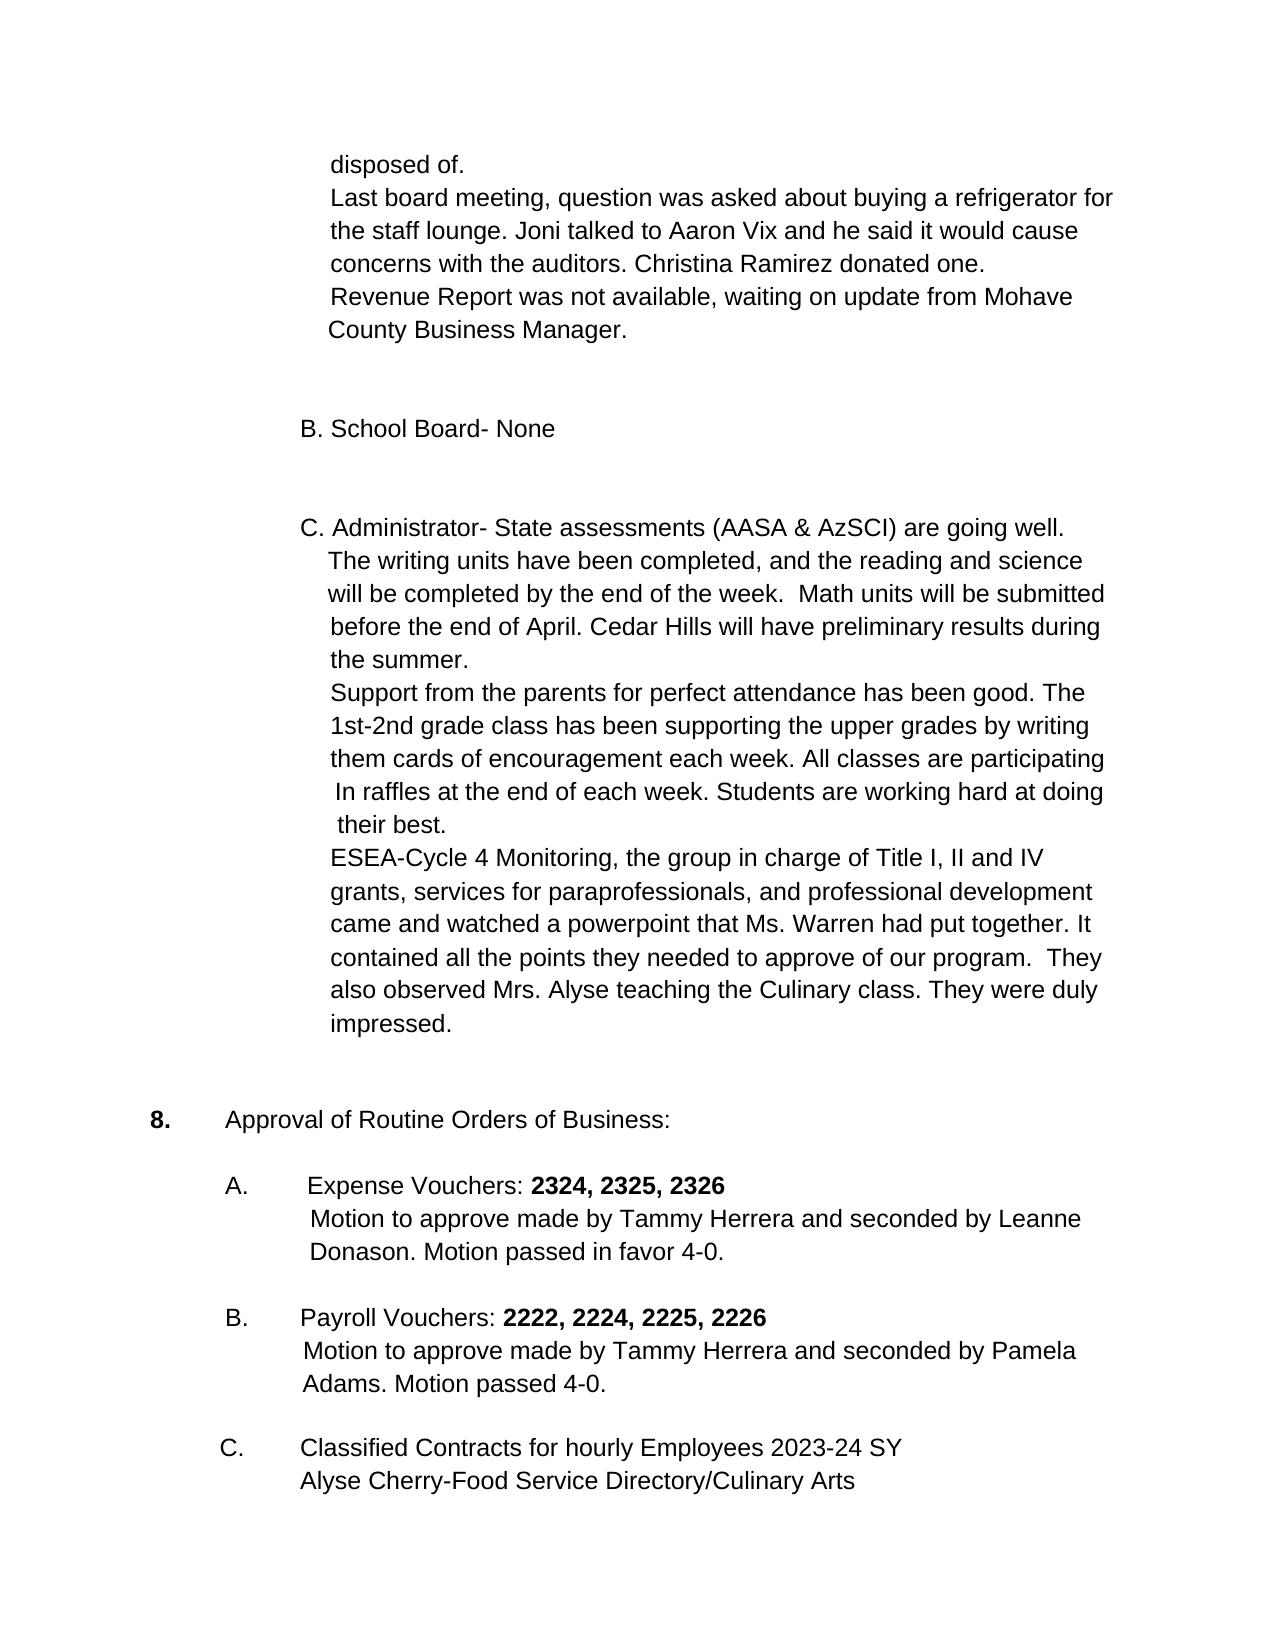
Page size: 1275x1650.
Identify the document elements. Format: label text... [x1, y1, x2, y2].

text Adams. Motion passed 4-0. [150, 1369, 1125, 1398]
text 8. Approval of Routine Orders of Business: [150, 1105, 1125, 1133]
text County Business Manager. [150, 315, 1125, 344]
text 1st-2nd grade class has been supporting the upper grades by writing [150, 711, 1125, 740]
text impressed. [150, 1008, 1125, 1037]
text grants, services for paraprofessionals, and professional development [150, 876, 1125, 905]
text C. Administrator- State assessments (AASA & AzSCI) are going well. [150, 513, 1125, 542]
text Motion to approve made by Tammy Herrera and seconded by Leanne [150, 1204, 1125, 1233]
text In raffles at the end of each week. Students are working hard at doing [150, 777, 1125, 806]
text contained all the points they needed to approve of our program. They [150, 942, 1125, 971]
text will be completed by the end of the week. Math units will be submitted [150, 579, 1125, 608]
text B. School Board- None [150, 414, 1125, 443]
text B. Payroll Vouchers: 2222, 2224, 2225, 2226 [150, 1303, 1125, 1332]
text Revenue Report was not available, waiting on update from Mohave [150, 282, 1125, 311]
text the summer. [150, 645, 1125, 674]
text disposed of. [150, 150, 1125, 179]
text Last board meeting, question was asked about buying a refrigerator for [150, 183, 1125, 212]
text C. Classified Contracts for hourly Employees 2023-24 SY [150, 1433, 1125, 1461]
text A. Expense Vouchers: 2324, 2325, 2326 [150, 1171, 1125, 1199]
text also observed Mrs. Alyse teaching the Culinary class. They were duly [150, 976, 1125, 1004]
text Support from the parents for perfect attendance has been good. The [150, 678, 1125, 707]
text their best. [150, 810, 1125, 839]
text came and watched a powerpoint that Ms. Warren had put together. It [150, 909, 1125, 938]
text Alyse Cherry-Food Service Directory/Culinary Arts [225, 1466, 1125, 1494]
text ESEA-Cycle 4 Monitoring, the group in charge of Title I, II and IV [150, 843, 1125, 872]
text concerns with the auditors. Christina Ramirez donated one. [150, 249, 1125, 278]
text Motion to approve made by Tammy Herrera and seconded by Pamela [150, 1336, 1125, 1365]
text the staff lounge. Joni talked to Aaron Vix and he said it would cause [150, 216, 1125, 245]
text The writing units have been completed, and the reading and science [150, 546, 1125, 575]
text Donason. Motion passed in favor 4-0. [150, 1237, 1125, 1266]
text them cards of encouragement each week. All classes are participating [150, 744, 1125, 773]
text before the end of April. Cedar Hills will have preliminary results during [150, 612, 1125, 641]
